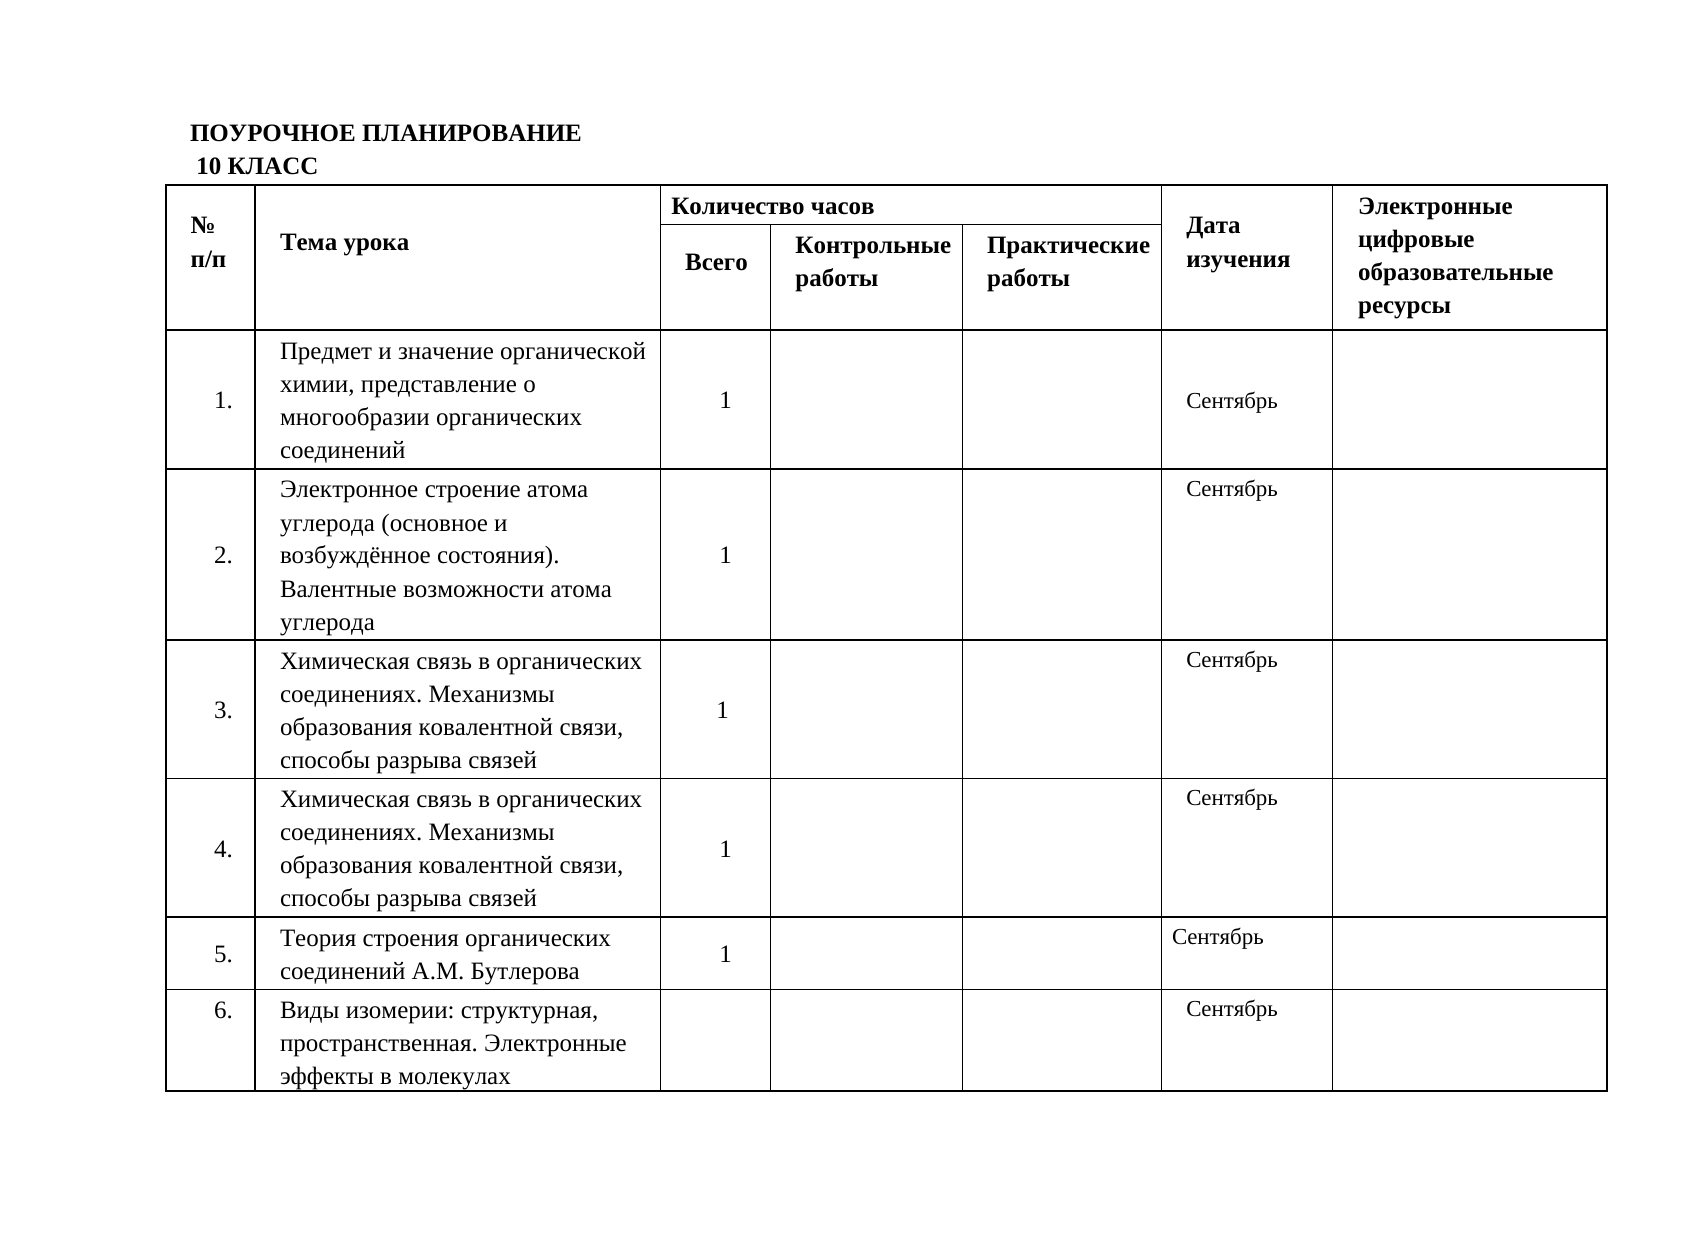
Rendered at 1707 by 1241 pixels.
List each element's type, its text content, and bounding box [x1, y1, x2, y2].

table_cell [963, 990, 1161, 1090]
table_header Дата изучения [1162, 186, 1332, 329]
table_header № п/п [167, 186, 254, 329]
table_cell [167, 641, 254, 778]
table_cell [167, 779, 254, 916]
table_cell [167, 918, 254, 988]
table_cell Химическая связь в органических соединениях. Механизмы образования ковалентной связи, способы разрыва связей [256, 779, 660, 916]
table_cell [771, 918, 962, 988]
table_cell [963, 331, 1161, 468]
table_cell [771, 779, 962, 916]
table_cell [771, 990, 962, 1090]
table_cell [963, 779, 1161, 916]
table_cell [167, 331, 254, 468]
table_cell [771, 331, 962, 468]
table_cell [1333, 470, 1606, 639]
table_cell 1 [661, 918, 770, 988]
table_cell Контрольные работы [771, 225, 962, 329]
table_header Тема урока [256, 186, 660, 329]
table_cell [167, 990, 254, 1090]
table_cell [1333, 779, 1606, 916]
table_cell Практические работы [963, 225, 1161, 329]
table_cell 1 [661, 779, 770, 916]
text 10 КЛАСС [190, 151, 1618, 180]
table_cell [963, 918, 1161, 988]
table_cell Сентябрь [1162, 641, 1332, 778]
table_cell 1 [661, 641, 770, 778]
table_cell Электронное строение атома углерода (основное и возбуждённое состояния). Валентные возможности атома углерода [256, 470, 660, 639]
table_cell [661, 990, 770, 1090]
table_header Количество часов [661, 186, 1161, 223]
table_cell [167, 470, 254, 639]
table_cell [256, 990, 660, 1090]
table_cell Предмет и значение органической химии, представление о многообразии органических соединений [256, 331, 660, 468]
table_cell Сентябрь [1162, 331, 1332, 468]
table_cell [1333, 331, 1606, 468]
table_cell Химическая связь в органических соединениях. Механизмы образования ковалентной связи, способы разрыва связей [256, 641, 660, 778]
table_cell [1333, 641, 1606, 778]
table_cell [963, 641, 1161, 778]
table_cell [1333, 918, 1606, 988]
table_cell Всего [661, 225, 770, 329]
table_cell Сентябрь [1162, 470, 1332, 639]
table_cell [771, 470, 962, 639]
table_cell 1 [661, 331, 770, 468]
table_cell Сентябрь [1162, 779, 1332, 916]
table_cell Теория строения органических соединений А.М. Бутлерова [256, 918, 660, 988]
table_cell Сентябрь [1162, 990, 1332, 1090]
table_cell Сентябрь [1162, 918, 1332, 988]
table_header Электронные цифровые образовательные ресурсы [1333, 186, 1606, 329]
text ПОУРОЧНОЕ ПЛАНИРОВАНИЕ [190, 118, 1618, 147]
table_cell [1333, 990, 1606, 1090]
table_cell [771, 641, 962, 778]
table_cell [963, 470, 1161, 639]
table_cell 1 [661, 470, 770, 639]
